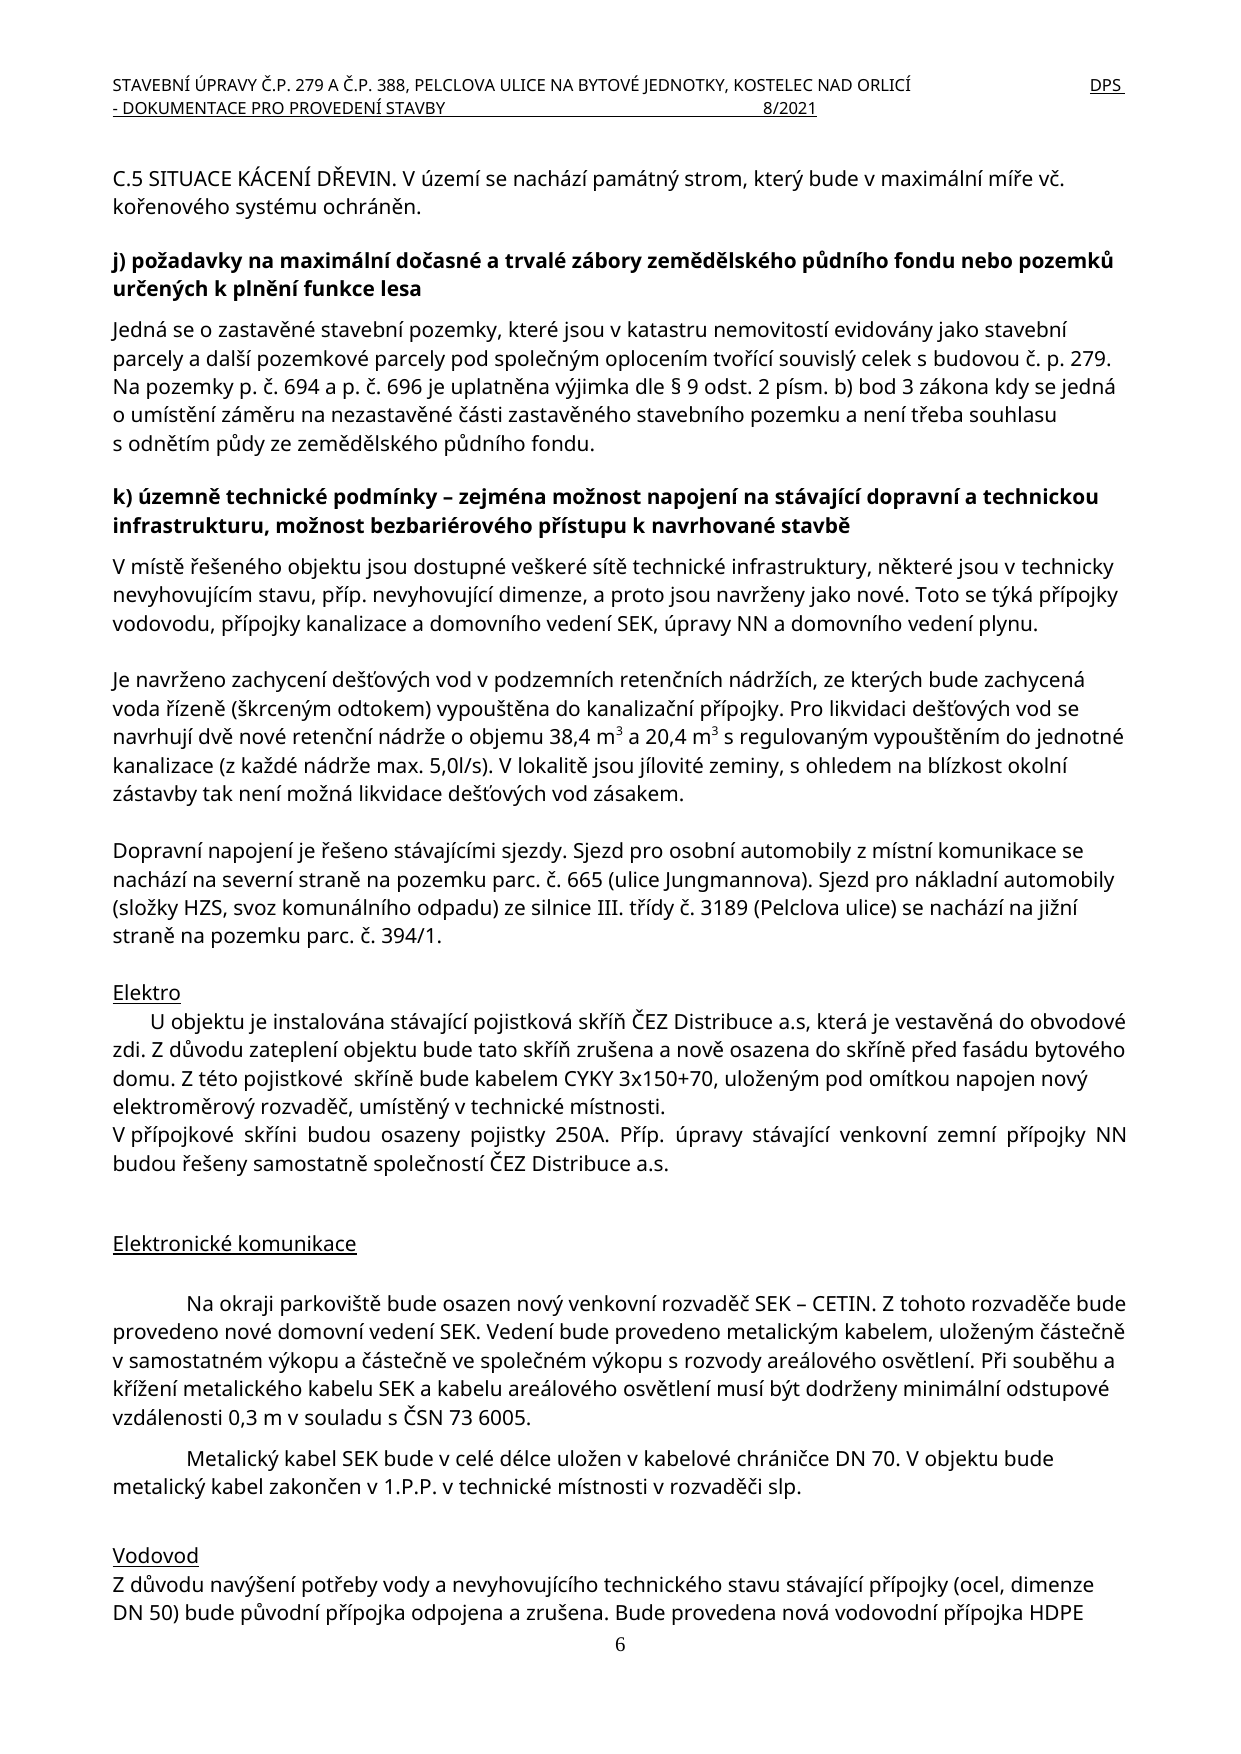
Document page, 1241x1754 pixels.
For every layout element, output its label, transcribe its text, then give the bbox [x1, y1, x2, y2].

text Dopravní napojení je řešeno stávajícími sjezdy. Sjezd pro osobní automobily z místní komunikace se nachází na severní straně na pozemku parc. č. 665 (ulice Jungmannova). Sjezd pro nákladní automobily (složky HZS, svoz komunálního odpadu) ze silnice III. třídy č. 3189 (Pelclova ulice) se nachází na jižní straně na pozemku parc. č. 394/1. [112, 836, 1128, 950]
text Metalický kabel SEK bude v celé délce uložen v kabelové chráničce DN 70. V objektu bude metalický kabel zakončen v 1.P.P. v technické místnosti v rozvaděči slp. [112, 1444, 1128, 1501]
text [112, 1570, 1128, 1627]
text Elektro [112, 978, 1128, 1007]
text U objektu je instalována stávající pojistková skříň ČEZ Distribuce a.s, která je vestavěná do obvodové zdi. Z důvodu zateplení objektu bude tato skříň zrušena a nově osazena do skříně před fasádu bytového domu. Z této pojistkové skříně bude kabelem CYKY 3x150+70, uloženým pod omítkou napojen nový elektroměrový rozvaděč, umístěný v technické místnosti. [112, 1007, 1128, 1121]
text V přípojkové skříni budou osazeny pojistky 250A. Příp. úpravy stávající venkovní zemní přípojky NN budou řešeny samostatně společností ČEZ Distribuce a.s. [112, 1121, 1128, 1177]
text Vodovod [112, 1542, 1128, 1570]
text Na okraji parkoviště bude osazen nový venkovní rozvaděč SEK – CETIN. Z tohoto rozvaděče bude provedeno nové domovní vedení SEK. Vedení bude provedeno metalickým kabelem, uloženým částečně v samostatném výkopu a částečně ve společném výkopu s rozvody areálového osvětlení. Při souběhu a křížení metalického kabelu SEK a kabelu areálového osvětlení musí být dodrženy minimální odstupové vzdálenosti 0,3 m v souladu s ČSN 73 6005. [112, 1289, 1128, 1431]
text Jedná se o zastavěné stavební pozemky, které jsou v katastru nemovitostí evidovány jako stavební parcely a další pozemkové parcely pod společným oplocením tvořící souvislý celek s budovou č. p. 279. Na pozemky p. č. 694 a p. č. 696 je uplatněna výjimka dle § 9 odst. 2 písm. b) bod 3 zákona kdy se jedná o umístění záměru na nezastavěné části zastavěného stavebního pozemku a není třeba souhlasu s odnětím půdy ze zemědělského půdního fondu. [112, 315, 1128, 457]
text k) územně technické podmínky – zejména možnost napojení na stávající dopravní a technickou infrastrukturu, možnost bezbariérového přístupu k navrhované stavbě [112, 482, 1128, 539]
text Je navrženo zachycení dešťových vod v podzemních retenčních nádržích, ze kterých bude zachycená voda řízeně (škrceným odtokem) vypouštěna do kanalizační přípojky. Pro likvidaci dešťových vod se navrhují dvě nové retenční nádrže o objemu 38,4 m3 a 20,4 m3 s regulovaným vypouštěním do jednotné kanalizace (z každé nádrže max. 5,0l/s). V lokalitě jsou jílovité zeminy, s ohledem na blízkost okolní zástavby tak není možná likvidace dešťových vod zásakem. [112, 666, 1128, 808]
text j) požadavky na maximální dočasné a trvalé zábory zemědělského půdního fondu nebo pozemků určených k plnění funkce lesa [112, 246, 1128, 303]
text Elektronické komunikace [112, 1227, 1128, 1258]
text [112, 164, 1128, 221]
text V místě řešeného objektu jsou dostupné veškeré sítě technické infrastruktury, některé jsou v technicky nevyhovujícím stavu, příp. nevyhovující dimenze, a proto jsou navrženy jako nové. Toto se týká přípojky vodovodu, přípojky kanalizace a domovního vedení SEK, úpravy NN a domovního vedení plynu. [112, 552, 1128, 637]
